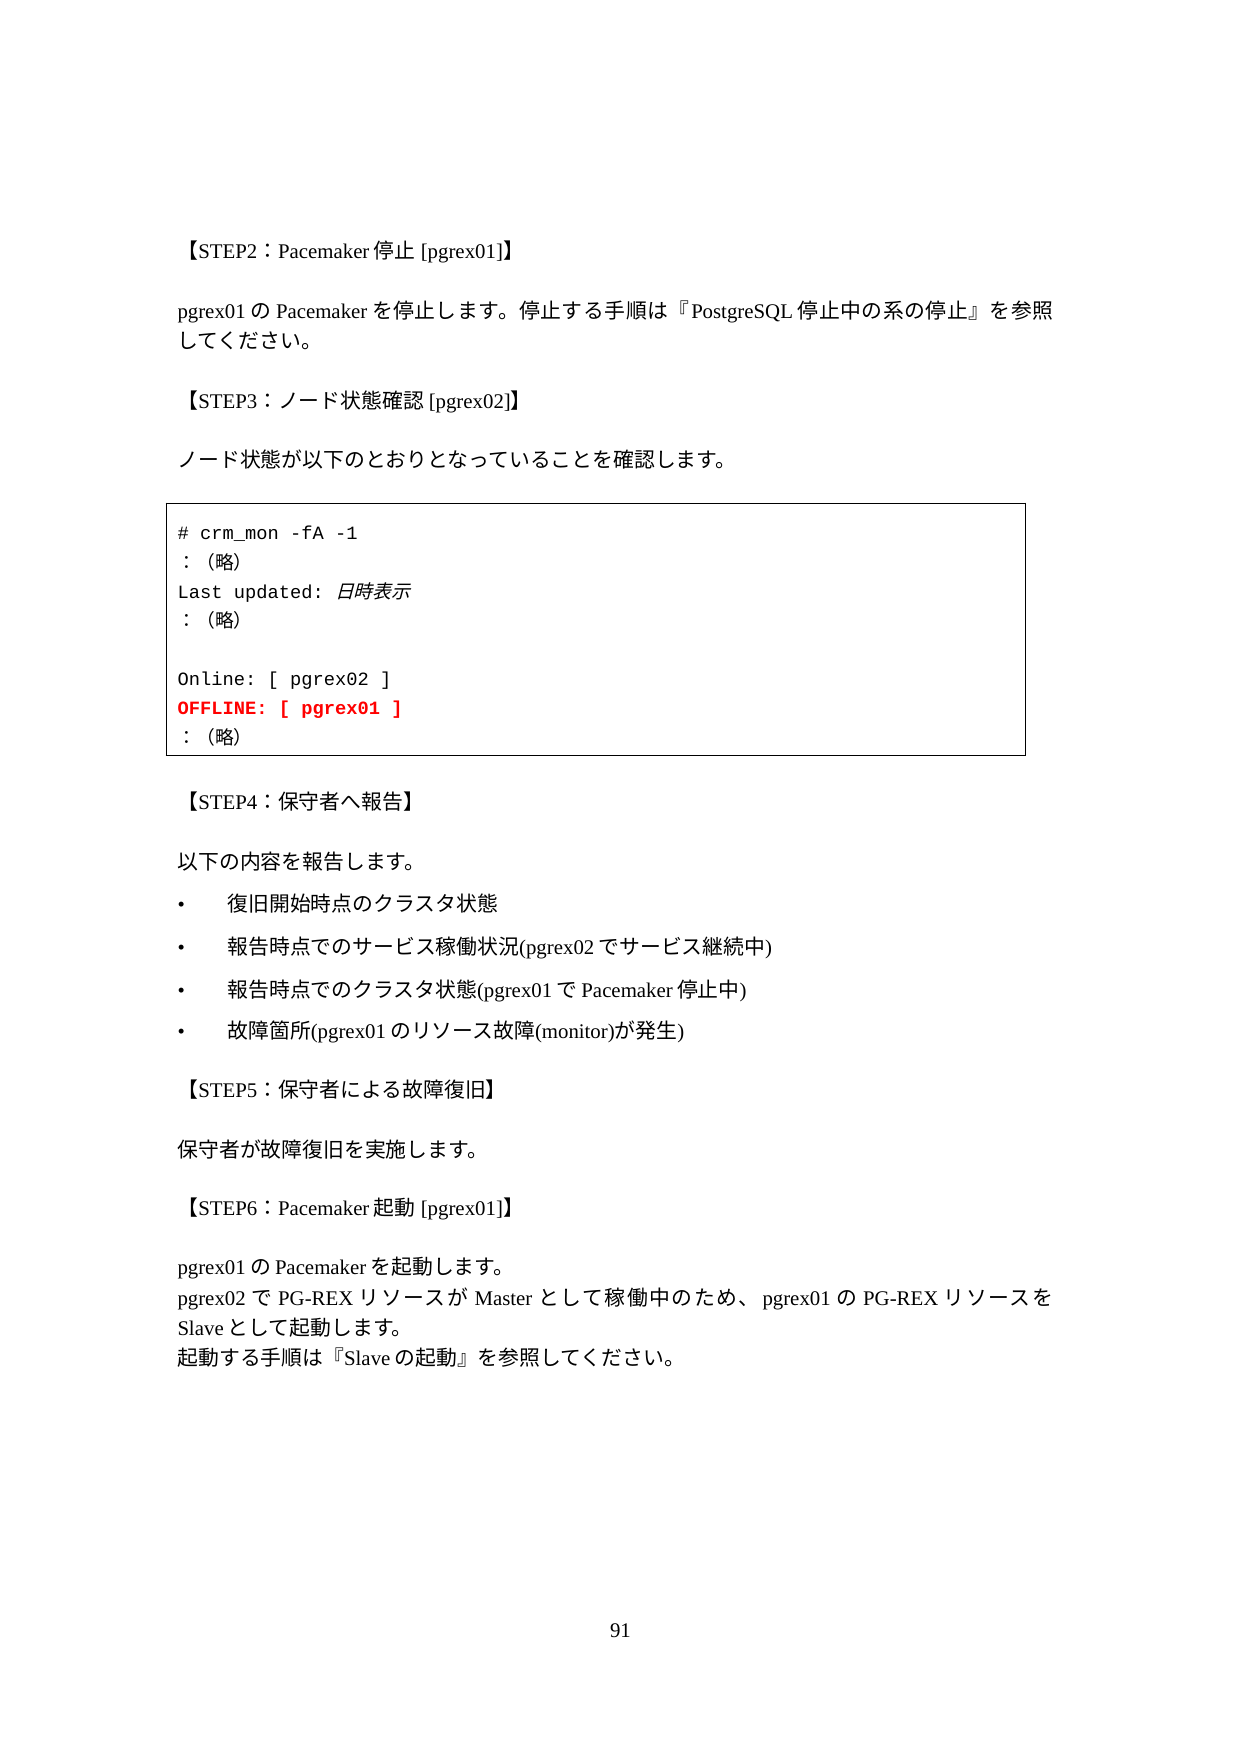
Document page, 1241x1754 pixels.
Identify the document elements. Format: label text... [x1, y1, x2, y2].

table_header # crm_mon -fA -1 ：（略） Last updated: 日時表示 ：（略） Online: [ pgrex02 ] OFFLINE: [ pgrex01 ] ：（略） [167, 504, 1025, 755]
list 復旧開始時点のクラスタ状態 [177, 888, 1063, 918]
text 【STEP2：Pacemaker停止 [pgrex01]】 [177, 236, 1054, 265]
text 起動する手順は『Slaveの起動』を参照してください。 [177, 1341, 1054, 1371]
text 【STEP3：ノード状態確認 [pgrex02]】 [177, 384, 1054, 414]
text ノード状態が以下のとおりとなっていることを確認します。 [177, 443, 1054, 473]
list 報告時点でのクラスタ状態(pgrex01でPacemaker停止中) [177, 973, 1063, 1003]
list 故障箇所(pgrex01のリソース故障(monitor)が発生) [177, 1016, 1063, 1044]
text 以下の内容を報告します。 [177, 845, 1054, 875]
text pgrex01のPacemakerを停止します。停止する手順は『PostgreSQL停止中の系の停止』を参照してください。 [177, 294, 1054, 355]
text pgrex01のPacemakerを起動します。 [177, 1251, 1054, 1281]
text 【STEP6：Pacemaker起動 [pgrex01]】 [177, 1192, 1054, 1221]
text 【STEP5：保守者による故障復旧】 [177, 1073, 1054, 1104]
text 【STEP4：保守者へ報告】 [177, 786, 1054, 816]
text pgrex02でPG-REXリソースがMasterとして稼働中のため、pgrex01のPG-REXリソースをSlaveとして起動します。 [177, 1281, 1054, 1341]
list 報告時点でのサービス稼働状況(pgrex02でサービス継続中) [177, 930, 1063, 961]
text 保守者が故障復旧を実施します。 [177, 1133, 1054, 1163]
